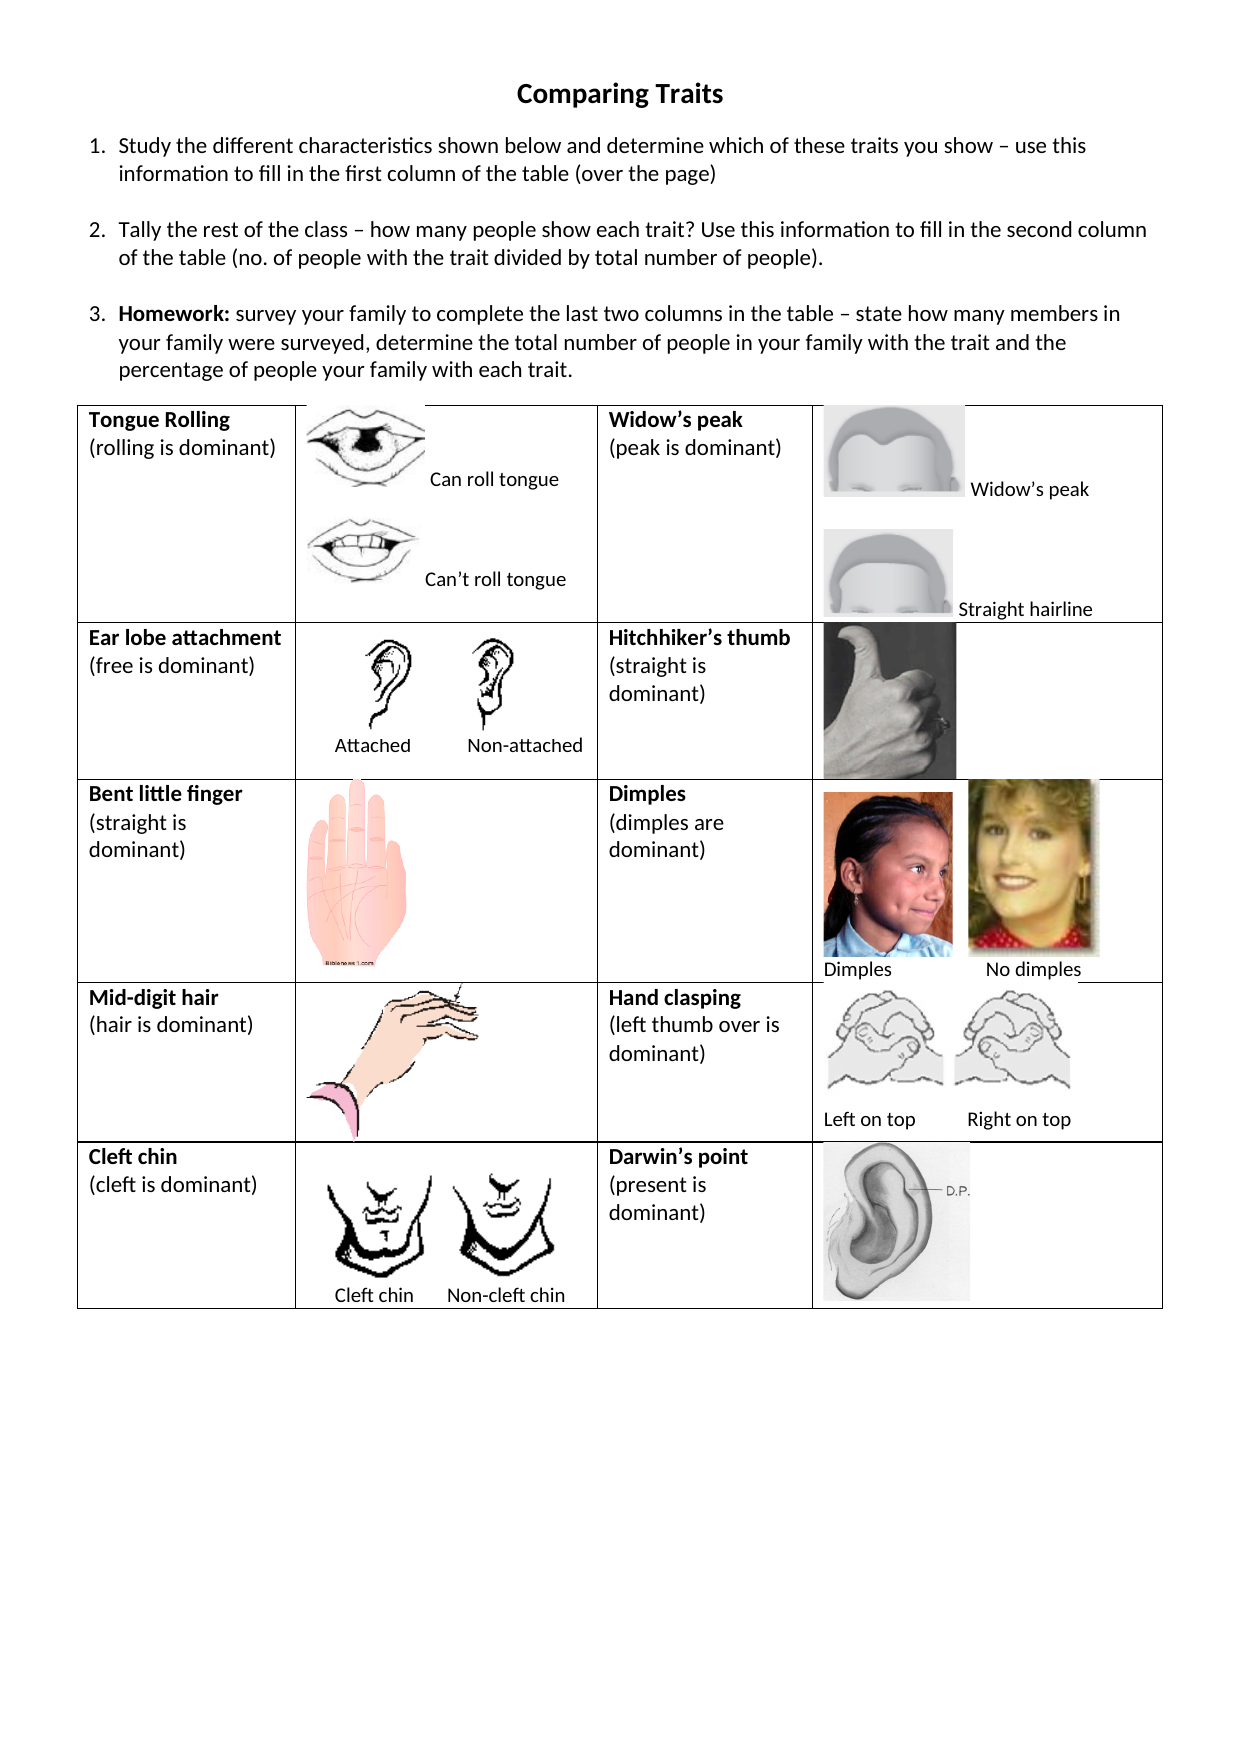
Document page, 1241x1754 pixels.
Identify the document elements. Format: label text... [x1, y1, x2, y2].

table_cell [813, 1143, 1162, 1308]
table_cell Cleft chin (cleft is dominant) [78, 1143, 295, 1308]
list Homework: survey your family to complete the last two columns in the table – state how many members in your family were surveyed, determine the total number of people in your family with the trait and the percentage of people your family with each trait. [89, 299, 1152, 384]
table_cell [957, 623, 1162, 778]
picture [823, 792, 953, 957]
table_cell Attached Non-attached [296, 623, 597, 778]
table_cell Left on top Right on top [813, 983, 1162, 1141]
table_cell Cleft chin Non-cleft chin [296, 1143, 597, 1308]
picture [823, 1142, 971, 1301]
picture [823, 982, 1078, 1106]
list Study the different characteristics shown below and determine which of these traits you show – use this information to fill in the first column of the table (over the page) [89, 131, 1152, 187]
picture [447, 1158, 559, 1281]
table_cell Dimples (dimples are dominant) [598, 780, 812, 982]
table_cell Mid-digit hair (hair is dominant) [78, 983, 295, 1141]
table_cell Hand clasping (left thumb over is dominant) [598, 983, 812, 1141]
table_cell Hitchhiker’s thumb (straight is dominant) [598, 623, 812, 778]
table_cell [479, 983, 597, 1141]
table_cell [296, 780, 597, 982]
table_header Can roll tongue Can’t roll tongue [296, 406, 597, 622]
table_cell [296, 983, 306, 1141]
picture [306, 517, 425, 586]
picture [338, 632, 534, 732]
table_cell Dimples No dimples [813, 780, 1162, 982]
list Tally the rest of the class – how many people show each trait? Use this information to fill in the second column of the table (no. of people with the trait divided by total number of people). [89, 216, 1152, 272]
picture [823, 622, 957, 779]
picture [306, 983, 479, 1142]
table_header Tongue Rolling (rolling is dominant) [78, 406, 295, 622]
table_header Widow’s peak Straight hairline [813, 406, 1162, 622]
table_cell [813, 623, 823, 778]
table_cell Darwin’s point (present is dominant) [598, 1143, 812, 1308]
table_cell Ear lobe attachment (free is dominant) [78, 623, 295, 778]
picture [306, 779, 407, 967]
picture [968, 779, 1100, 957]
text Comparing Traits [89, 75, 1152, 111]
table_header Widow’s peak (peak is dominant) [598, 406, 812, 622]
picture [320, 1157, 443, 1281]
picture [306, 405, 425, 487]
table_cell Bent little finger (straight is dominant) [78, 780, 295, 982]
